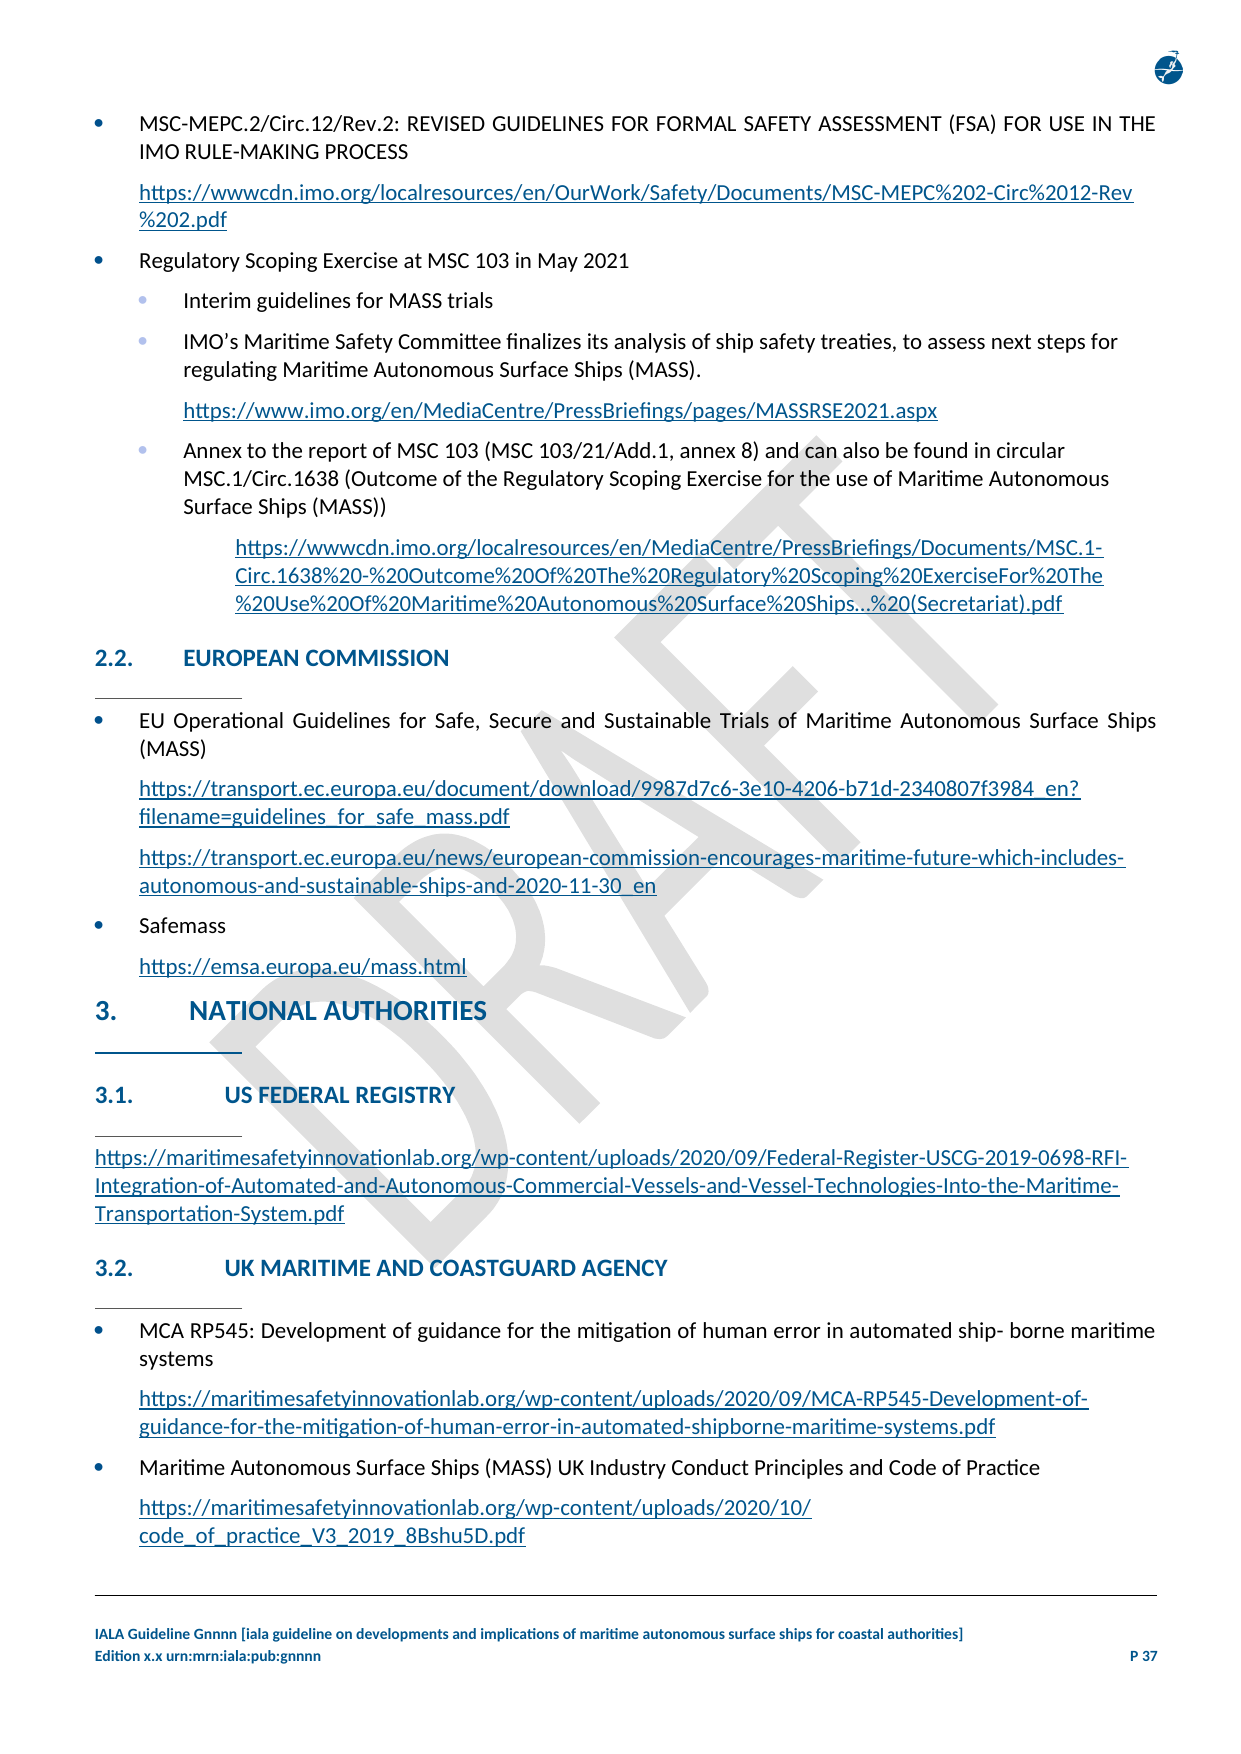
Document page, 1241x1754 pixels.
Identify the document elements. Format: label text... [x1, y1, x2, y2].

text https://www.imo.org/en/MediaCentre/PressBriefings/pages/MASSRSE2021.aspx [183, 396, 1157, 424]
picture [1123, 0, 1241, 119]
text European COMMISSION [94, 642, 1157, 672]
text https://maritimesafetyinnovationlab.org/wp-content/uploads/2020/10/code_of_practice_V3_2019_8Bshu5D.pdf [139, 1493, 1157, 1549]
text https://transport.ec.europa.eu/news/european-commission-encourages-maritime-future-which-includes-autonomous-and-sustainable-ships-and-2020-11-30_en [139, 843, 1157, 899]
list Safemass [94, 911, 1157, 939]
list Maritime Autonomous Surface Ships (MASS) UK Industry Conduct Principles and Code of Practice [94, 1453, 1157, 1481]
text https://transport.ec.europa.eu/document/download/9987d7c6-3e10-4206-b71d-2340807f3984_en?filename=guidelines_for_safe_mass.pdf [139, 774, 1157, 830]
text https://maritimesafetyinnovationlab.org/wp-content/uploads/2020/09/MCA-RP545-Development-of-guidance-for-the-mitigation-of-human-error-in-automated-shipborne-maritime-systems.pdf [139, 1384, 1157, 1440]
text https://maritimesafetyinnovationlab.org/wp-content/uploads/2020/09/Federal-Register-USCG-2019-0698-RFI-Integration-of-Automated-and-Autonomous-Commercial-Vessels-and-Vessel-Technologies-Into-the-Maritime-Transportation-System.pdf [94, 1143, 1157, 1227]
text https://wwwcdn.imo.org/localresources/en/OurWork/Safety/Documents/MSC-MEPC%202-Circ%2012-Rev%202.pdf [139, 178, 1157, 234]
text UK Maritime and Coastguard Agency [94, 1252, 1157, 1282]
text Interim guidelines for MASS trials [139, 287, 1157, 315]
text US Federal Registry [94, 1079, 1157, 1109]
list EU Operational Guidelines for Safe, Secure and Sustainable Trials of Maritime Autonomous Surface Ships (MASS) [94, 706, 1157, 762]
list MSC-MEPC.2/Circ.12/Rev.2: REVISED GUIDELINES FOR FORMAL SAFETY ASSESSMENT (FSA) FOR USE IN THE IMO RULE-MAKING PROCESS [94, 109, 1157, 165]
text https://wwwcdn.imo.org/localresources/en/MediaCentre/PressBriefings/Documents/MSC.1-Circ.1638%20-%20Outcome%20Of%20The%20Regulatory%20Scoping%20ExerciseFor%20The%20Use%20Of%20Maritime%20Autonomous%20Surface%20Ships…%20(Secretariat).pdf [235, 533, 1157, 617]
text National Authorities [94, 992, 1157, 1028]
list Regulatory Scoping Exercise at MSC 103 in May 2021 [94, 246, 1157, 274]
text IMO’s Maritime Safety Committee finalizes its analysis of ship safety treaties, to assess next steps for regulating Maritime Autonomous Surface Ships (MASS). [139, 327, 1157, 383]
list MCA RP545: Development of guidance for the mitigation of human error in automated ship- borne maritime systems [94, 1316, 1157, 1372]
text Annex to the report of MSC 103 (MSC 103/21/Add.1, annex 8) and can also be found in circular MSC.1/Circ.1638 (Outcome of the Regulatory Scoping Exercise for the use of Maritime Autonomous Surface Ships (MASS)) [139, 436, 1157, 520]
text https://emsa.europa.eu/mass.html [139, 952, 1157, 980]
